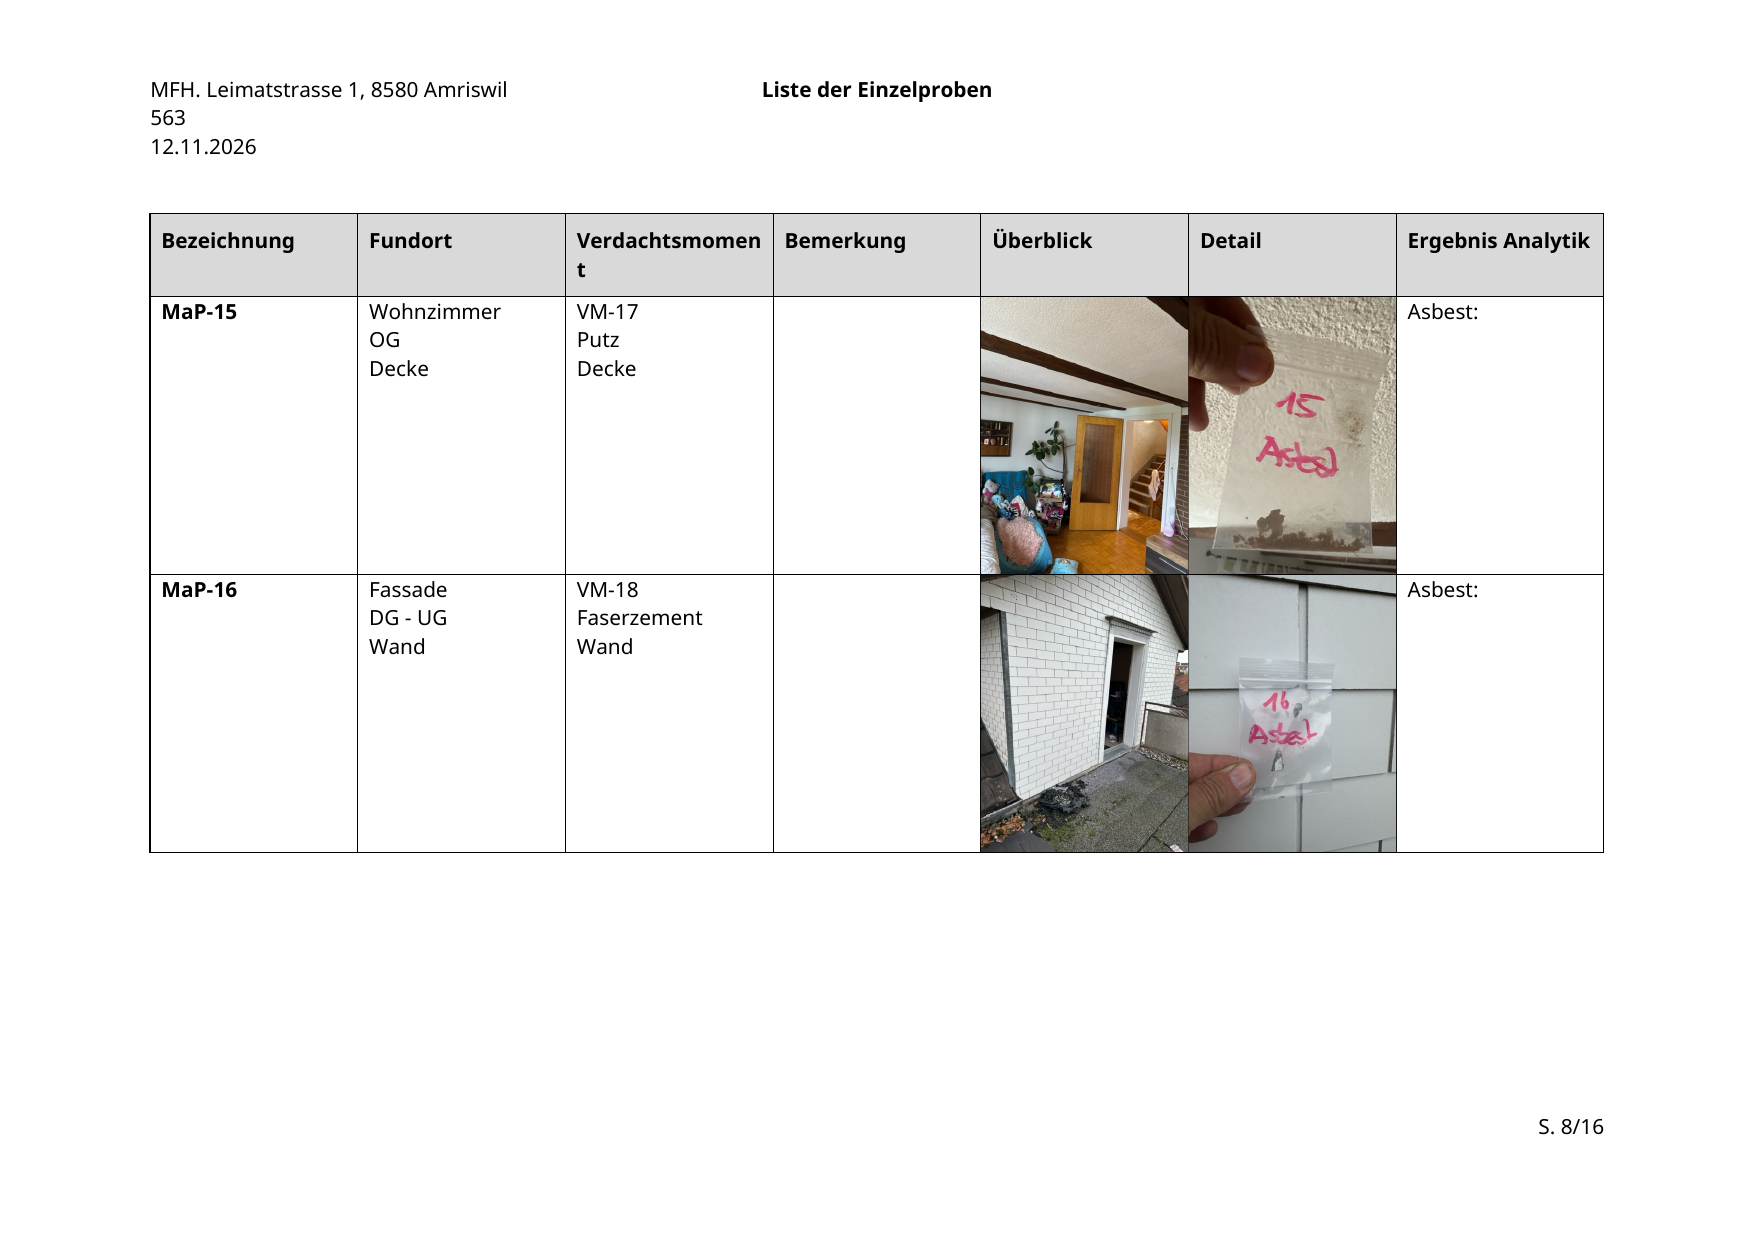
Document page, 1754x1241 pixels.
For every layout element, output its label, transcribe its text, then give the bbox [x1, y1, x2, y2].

table_cell MaP-15 [151, 297, 357, 574]
table_cell Wohnzimmer OG Decke [358, 297, 565, 574]
table_header Detail [1189, 214, 1396, 296]
table_header Fundort [358, 214, 565, 296]
table_header Bemerkung [774, 214, 980, 296]
table_header Verdachtsmoment [566, 214, 773, 296]
picture [980, 575, 1397, 852]
picture [980, 297, 1397, 574]
table_cell VM-17 Putz Decke [566, 297, 773, 574]
table_cell Fassade DG - UG Wand [358, 575, 565, 852]
table_cell [774, 297, 980, 574]
table_cell MaP-16 [151, 575, 357, 852]
table_header Bezeichnung [151, 214, 357, 296]
table_cell Asbest: [1397, 297, 1603, 574]
table_header Überblick [981, 214, 1188, 296]
table_cell Asbest: [1397, 575, 1603, 852]
table_cell [774, 575, 980, 852]
table_header Ergebnis Analytik [1397, 214, 1603, 296]
table_cell VM-18 Faserzement Wand [566, 575, 773, 852]
